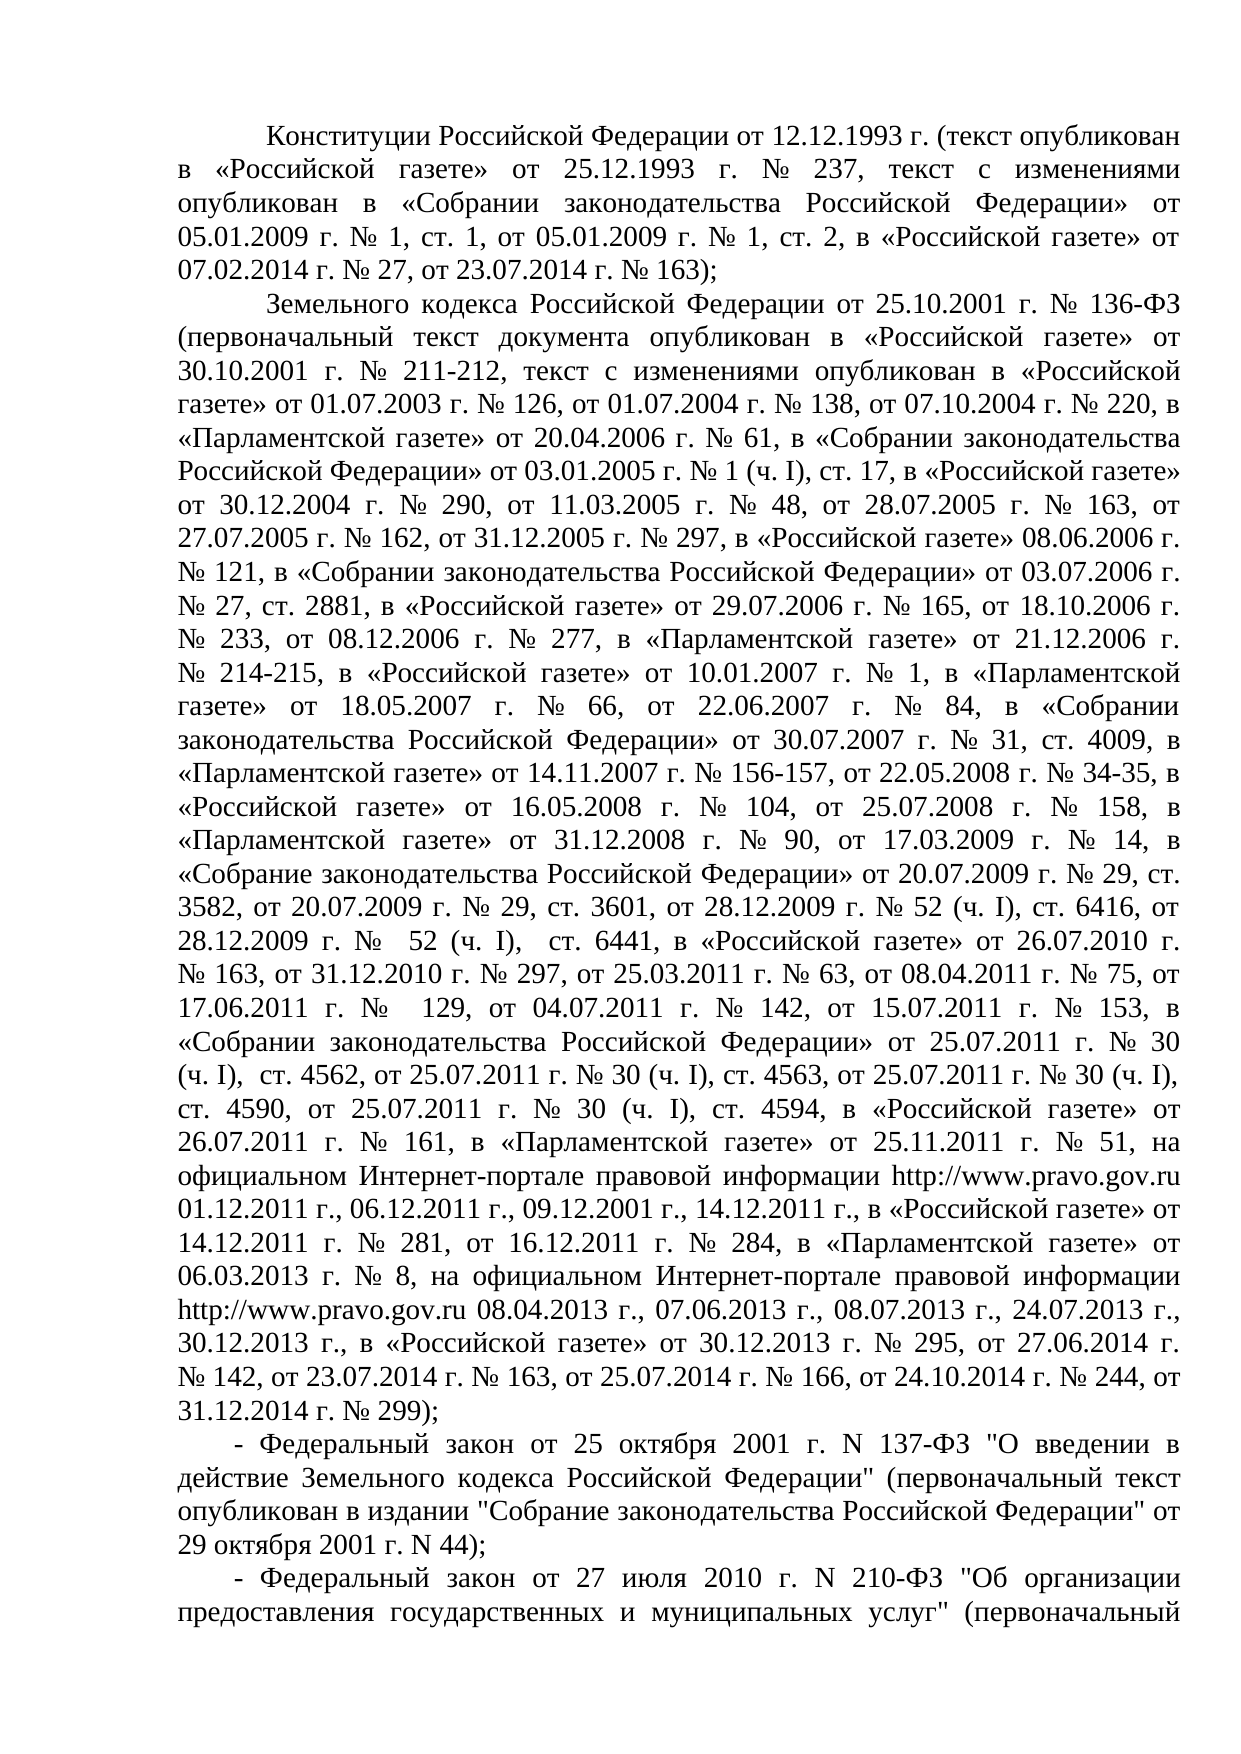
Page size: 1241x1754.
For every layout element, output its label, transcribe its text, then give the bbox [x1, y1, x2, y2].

text Земельного кодекса Российской Федерации от 25.10.2001 г. № 136-ФЗ (первоначальный текст документа опубликован в «Российской газете» от 30.10.2001 г. № 211-212, текст с изменениями опубликован в «Российской газете» от 01.07.2003 г. № 126, от 01.07.2004 г. № 138, от 07.10.2004 г. № 220, в «Парламентской газете» от 20.04.2006 г. № 61, в «Собрании законодательства Российской Федерации» от 03.01.2005 г. № 1 (ч. I), ст. 17, в «Российской газете» от 30.12.2004 г. № 290, от 11.03.2005 г. № 48, от 28.07.2005 г. № 163, от 27.07.2005 г. № 162, от 31.12.2005 г. № 297, в «Российской газете» 08.06.2006 г. № 121, в «Собрании законодательства Российской Федерации» от 03.07.2006 г. № 27, ст. 2881, в «Российской газете» от 29.07.2006 г. № 165, от 18.10.2006 г. № 233, от 08.12.2006 г. № 277, в «Парламентской газете» от 21.12.2006 г. № 214-215, в «Российской газете» от 10.01.2007 г. № 1, в «Парламентской газете» от 18.05.2007 г. № 66, от 22.06.2007 г. № 84, в «Собрании законодательства Российской Федерации» от 30.07.2007 г. № 31, ст. 4009, в «Парламентской газете» от 14.11.2007 г. № 156-157, от 22.05.2008 г. № 34-35, в «Российской газете» от 16.05.2008 г. № 104, от 25.07.2008 г. № 158, в «Парламентской газете» от 31.12.2008 г. № 90, от 17.03.2009 г. № 14, в «Собрание законодательства Российской Федерации» от 20.07.2009 г. № 29, ст. 3582, от 20.07.2009 г. № 29, ст. 3601, от 28.12.2009 г. № 52 (ч. I), ст. 6416, от 28.12.2009 г. № 52 (ч. I), ст. 6441, в «Российской газете» от 26.07.2010 г. № 163, от 31.12.2010 г. № 297, от 25.03.2011 г. № 63, от 08.04.2011 г. № 75, от 17.06.2011 г. № 129, от 04.07.2011 г. № 142, от 15.07.2011 г. № 153, в «Собрании законодательства Российской Федерации» от 25.07.2011 г. № 30 (ч. I), ст. 4562, от 25.07.2011 г. № 30 (ч. I), ст. 4563, от 25.07.2011 г. № 30 (ч. I), ст. 4590, от 25.07.2011 г. № 30 (ч. I), ст. 4594, в «Российской газете» от 26.07.2011 г. № 161, в «Парламентской газете» от 25.11.2011 г. № 51, на официальном Интернет-портале правовой информации http://www.pravo.gov.ru 01.12.2011 г., 06.12.2011 г., 09.12.2001 г., 14.12.2011 г., в «Российской газете» от 14.12.2011 г. № 281, от 16.12.2011 г. № 284, в «Парламентской газете» от 06.03.2013 г. № 8, на официальном Интернет-портале правовой информации http://www.pravo.gov.ru 08.04.2013 г., 07.06.2013 г., 08.07.2013 г., 24.07.2013 г., 30.12.2013 г., в «Российской газете» от 30.12.2013 г. № 295, от 27.06.2014 г. № 142, от 23.07.2014 г. № 163, от 25.07.2014 г. № 166, от 24.10.2014 г. № 244, от 31.12.2014 г. № 299); [177, 286, 1181, 1426]
text Конституции Российской Федерации от 12.12.1993 г. (текст опубликован в «Российской газете» от 25.12.1993 г. № 237, текст с изменениями опубликован в «Собрании законодательства Российской Федерации» от 05.01.2009 г. № 1, ст. 1, от 05.01.2009 г. № 1, ст. 2, в «Российской газете» от 07.02.2014 г. № 27, от 23.07.2014 г. № 163); [177, 118, 1181, 286]
text - Федеральный закон от 25 октября 2001 г. N 137-ФЗ "О введении в действие Земельного кодекса Российской Федерации" (первоначальный текст опубликован в издании "Собрание законодательства Российской Федерации" от 29 октября 2001 г. N 44); [177, 1426, 1181, 1560]
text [177, 1560, 1181, 1627]
